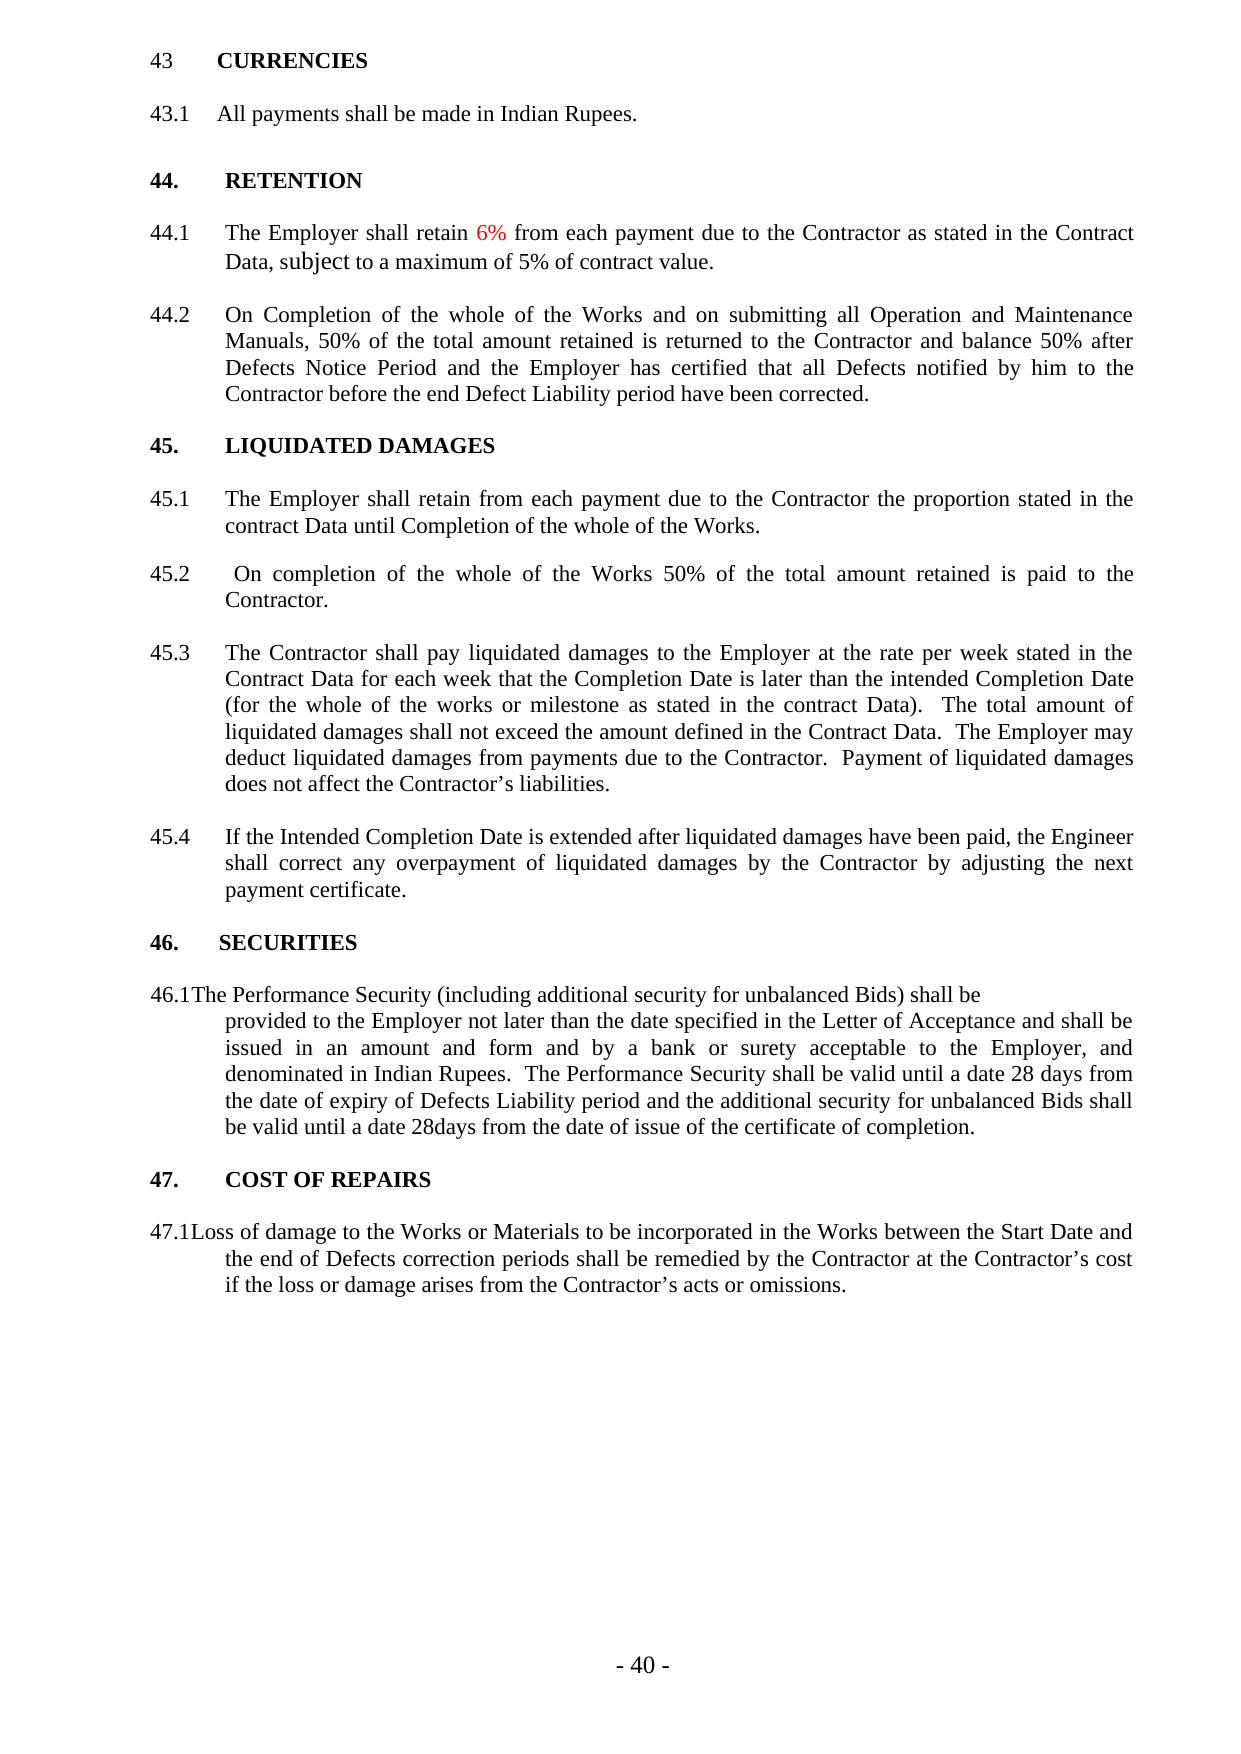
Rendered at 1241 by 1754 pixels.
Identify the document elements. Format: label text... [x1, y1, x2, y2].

text 46. SECURITIES [150, 928, 1135, 955]
list CURRENCIES [150, 47, 1135, 73]
text 44.1 The Employer shall retain 6% from each payment due to the Contractor as stated in the Contract Data, subject to a maximum of 5% of contract value. [150, 219, 1135, 274]
text 47. COST OF REPAIRS [150, 1166, 1135, 1192]
text 45. LIQUIDATED DAMAGES [150, 433, 1135, 459]
text 45.3 The Contractor shall pay liquidated damages to the Employer at the rate per week stated in the Contract Data for each week that the Completion Date is later than the intended Completion Date (for the whole of the works or milestone as stated in the contract Data). The total amount of liquidated damages shall not exceed the amount defined in the Contract Data. The Employer may deduct liquidated damages from payments due to the Contractor. Payment of liquidated damages does not affect the Contractor’s liabilities. [150, 639, 1135, 797]
list The Performance Security (including additional security for unbalanced Bids) shall be [150, 981, 1135, 1008]
text 45.1 The Employer shall retain from each payment due to the Contractor the proportion stated in the contract Data until Completion of the whole of the Works. [150, 485, 1135, 538]
text 44. RETENTION [150, 167, 1135, 193]
text 45.2 On completion of the whole of the Works 50% of the total amount retained is paid to the Contractor. [150, 559, 1135, 612]
text 45.4 If the Intended Completion Date is extended after liquidated damages have been paid, the Engineer shall correct any overpayment of liquidated damages by the Contractor by adjusting the next payment certificate. [150, 823, 1135, 902]
text 44.2 On Completion of the whole of the Works and on submitting all Operation and Maintenance Manuals, 50% of the total amount retained is returned to the Contractor and balance 50% after Defects Notice Period and the Employer has certified that all Defects notified by him to the Contractor before the end Defect Liability period have been corrected. [150, 301, 1135, 406]
list All payments shall be made in Indian Rupees. [150, 99, 1135, 126]
list Loss of damage to the Works or Materials to be incorporated in the Works between the Start Date and the end of Defects correction periods shall be remedied by the Contractor at the Contractor’s cost if the loss or damage arises from the Contractor’s acts or omissions. [150, 1218, 1135, 1297]
text provided to the Employer not later than the date specified in the Letter of Acceptance and shall be issued in an amount and form and by a bank or surety acceptable to the Employer, and denominated in Indian Rupees. The Performance Security shall be valid until a date 28 days from the date of expiry of Defects Liability period and the additional security for unbalanced Bids shall be valid until a date 28days from the date of issue of the certificate of completion. [225, 1008, 1135, 1139]
